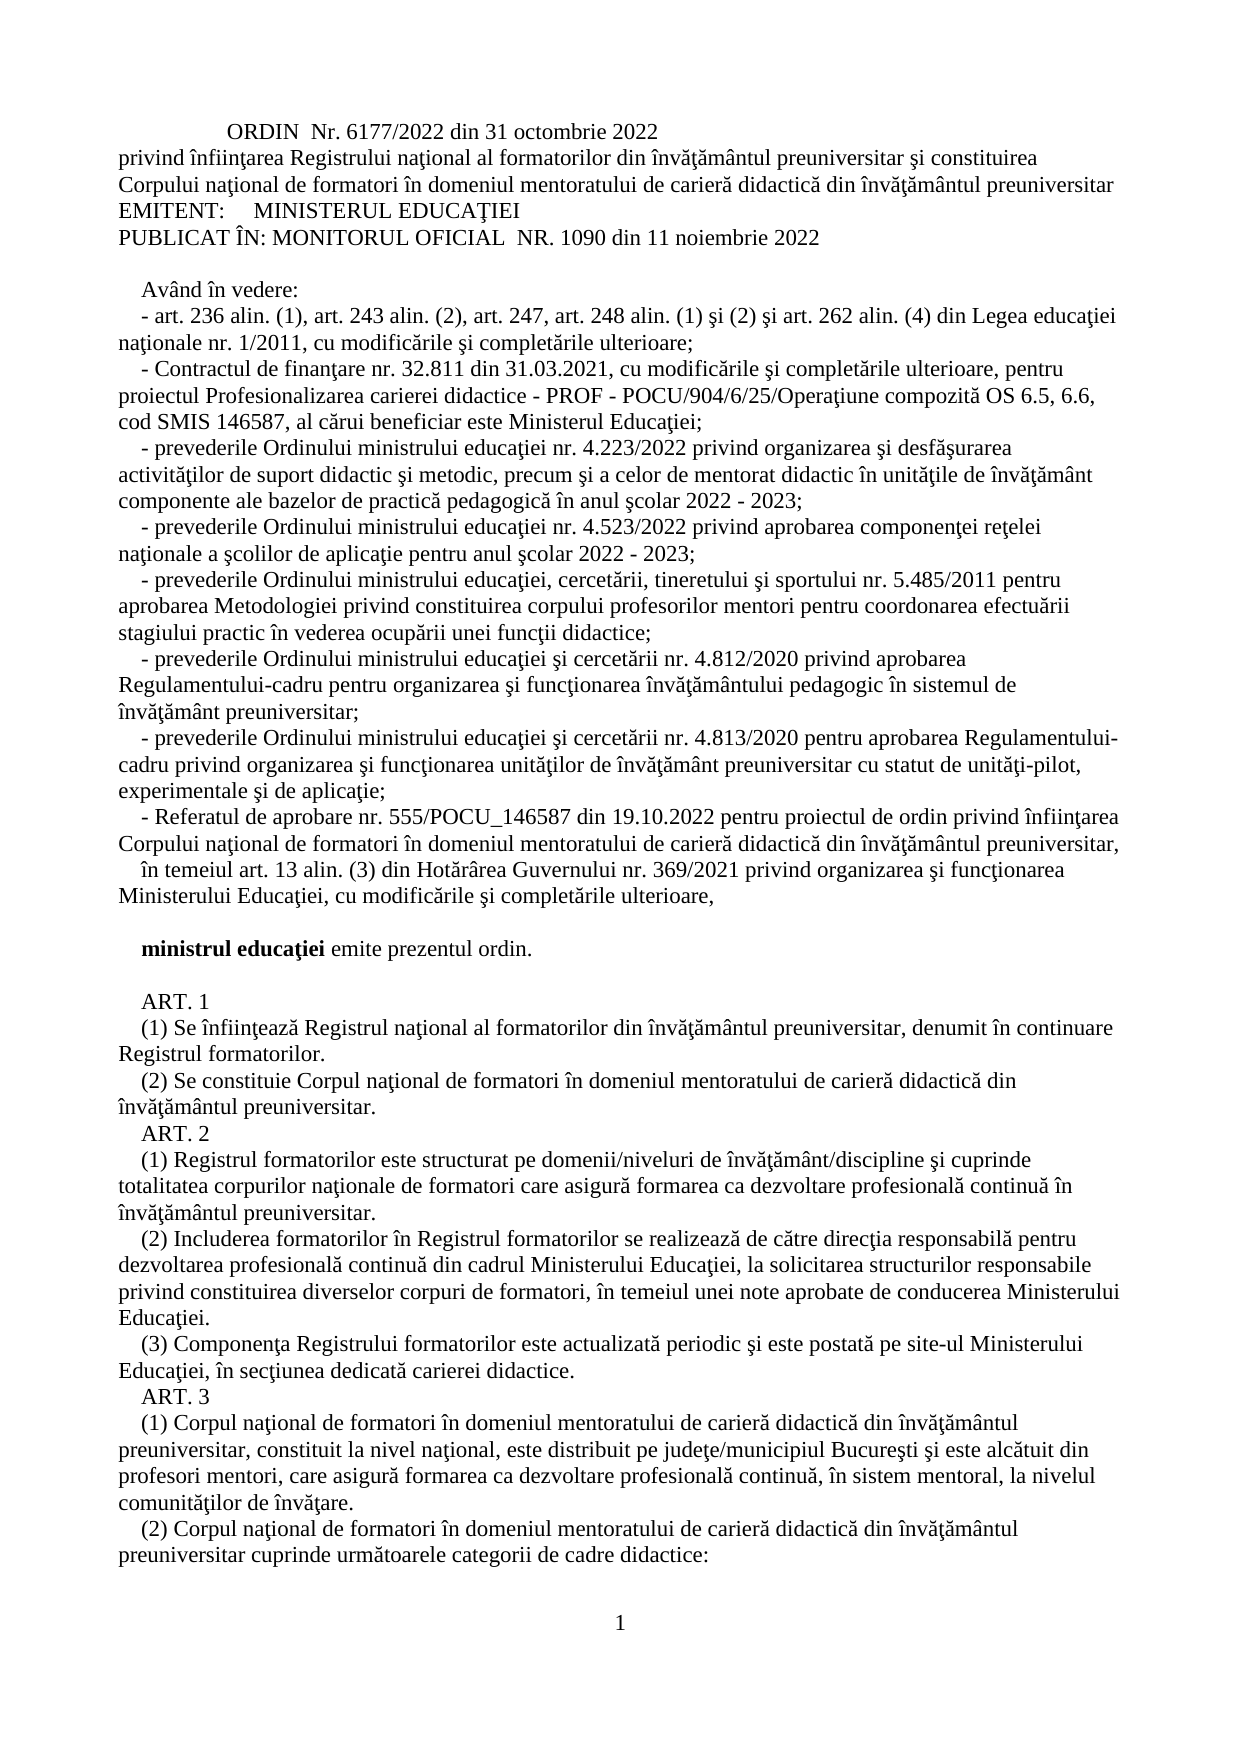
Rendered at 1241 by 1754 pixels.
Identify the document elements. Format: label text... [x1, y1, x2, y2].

text (2) Se constituie Corpul naţional de formatori în domeniul mentoratului de carieră didactică din învăţământul preuniversitar. [118, 1067, 1122, 1119]
text - prevederile Ordinului ministrului educaţiei şi cercetării nr. 4.812/2020 privind aprobarea Regulamentului-cadru pentru organizarea şi funcţionarea învăţământului pedagogic în sistemul de învăţământ preuniversitar; [118, 645, 1122, 724]
text ART. 3 [118, 1383, 1122, 1409]
text - Contractul de finanţare nr. 32.811 din 31.03.2021, cu modificările şi completările ulterioare, pentru proiectul Profesionalizarea carierei didactice - PROF - POCU/904/6/25/Operaţiune compozită OS 6.5, 6.6, cod SMIS 146587, al cărui beneficiar este Ministerul Educaţiei; [118, 355, 1122, 434]
text Având în vedere: [118, 276, 1122, 303]
text PUBLICAT ÎN: MONITORUL OFICIAL NR. 1090 din 11 noiembrie 2022 [118, 223, 1122, 250]
text privind înfiinţarea Registrului naţional al formatorilor din învăţământul preuniversitar şi constituirea Corpului naţional de formatori în domeniul mentoratului de carieră didactică din învăţământul preuniversitar [118, 144, 1122, 197]
text ART. 2 [118, 1119, 1122, 1146]
text EMITENT: MINISTERUL EDUCAŢIEI [118, 197, 1122, 223]
text (2) Includerea formatorilor în Registrul formatorilor se realizează de către direcţia responsabilă pentru dezvoltarea profesională continuă din cadrul Ministerului Educaţiei, la solicitarea structurilor responsabile privind constituirea diverselor corpuri de formatori, în temeiul unei note aprobate de conducerea Ministerului Educaţiei. [118, 1225, 1122, 1330]
text - prevederile Ordinului ministrului educaţiei nr. 4.523/2022 privind aprobarea componenţei reţelei naţionale a şcolilor de aplicaţie pentru anul şcolar 2022 - 2023; [118, 513, 1122, 566]
text (1) Se înfiinţează Registrul naţional al formatorilor din învăţământul preuniversitar, denumit în continuare Registrul formatorilor. [118, 1014, 1122, 1067]
text (3) Componenţa Registrului formatorilor este actualizată periodic şi este postată pe site-ul Ministerului Educaţiei, în secţiunea dedicată carierei didactice. [118, 1330, 1122, 1383]
text - prevederile Ordinului ministrului educaţiei şi cercetării nr. 4.813/2020 pentru aprobarea Regulamentului-cadru privind organizarea şi funcţionarea unităţilor de învăţământ preuniversitar cu statut de unităţi-pilot, experimentale şi de aplicaţie; [118, 724, 1122, 803]
text în temeiul art. 13 alin. (3) din Hotărârea Guvernului nr. 369/2021 privind organizarea şi funcţionarea Ministerului Educaţiei, cu modificările şi completările ulterioare, [118, 856, 1122, 909]
text (1) Registrul formatorilor este structurat pe domenii/niveluri de învăţământ/discipline şi cuprinde totalitatea corpurilor naţionale de formatori care asigură formarea ca dezvoltare profesională continuă în învăţământul preuniversitar. [118, 1146, 1122, 1225]
text ministrul educaţiei emite prezentul ordin. [118, 935, 1122, 961]
text (2) Corpul naţional de formatori în domeniul mentoratului de carieră didactică din învăţământul preuniversitar cuprinde următoarele categorii de cadre didactice: [118, 1515, 1122, 1568]
text (1) Corpul naţional de formatori în domeniul mentoratului de carieră didactică din învăţământul preuniversitar, constituit la nivel naţional, este distribuit pe judeţe/municipiul Bucureşti şi este alcătuit din profesori mentori, care asigură formarea ca dezvoltare profesională continuă, în sistem mentoral, la nivelul comunităţilor de învăţare. [118, 1409, 1122, 1515]
text - art. 236 alin. (1), art. 243 alin. (2), art. 247, art. 248 alin. (1) şi (2) şi art. 262 alin. (4) din Legea educaţiei naţionale nr. 1/2011, cu modificările şi completările ulterioare; [118, 303, 1122, 355]
text ART. 1 [118, 988, 1122, 1014]
text ORDIN Nr. 6177/2022 din 31 octombrie 2022 [118, 118, 1122, 144]
text - prevederile Ordinului ministrului educaţiei, cercetării, tineretului şi sportului nr. 5.485/2011 pentru aprobarea Metodologiei privind constituirea corpului profesorilor mentori pentru coordonarea efectuării stagiului practic în vederea ocupării unei funcţii didactice; [118, 566, 1122, 645]
text - prevederile Ordinului ministrului educaţiei nr. 4.223/2022 privind organizarea şi desfăşurarea activităţilor de suport didactic şi metodic, precum şi a celor de mentorat didactic în unităţile de învăţământ componente ale bazelor de practică pedagogică în anul şcolar 2022 - 2023; [118, 434, 1122, 513]
text - Referatul de aprobare nr. 555/POCU_146587 din 19.10.2022 pentru proiectul de ordin privind înfiinţarea Corpului naţional de formatori în domeniul mentoratului de carieră didactică din învăţământul preuniversitar, [118, 803, 1122, 856]
